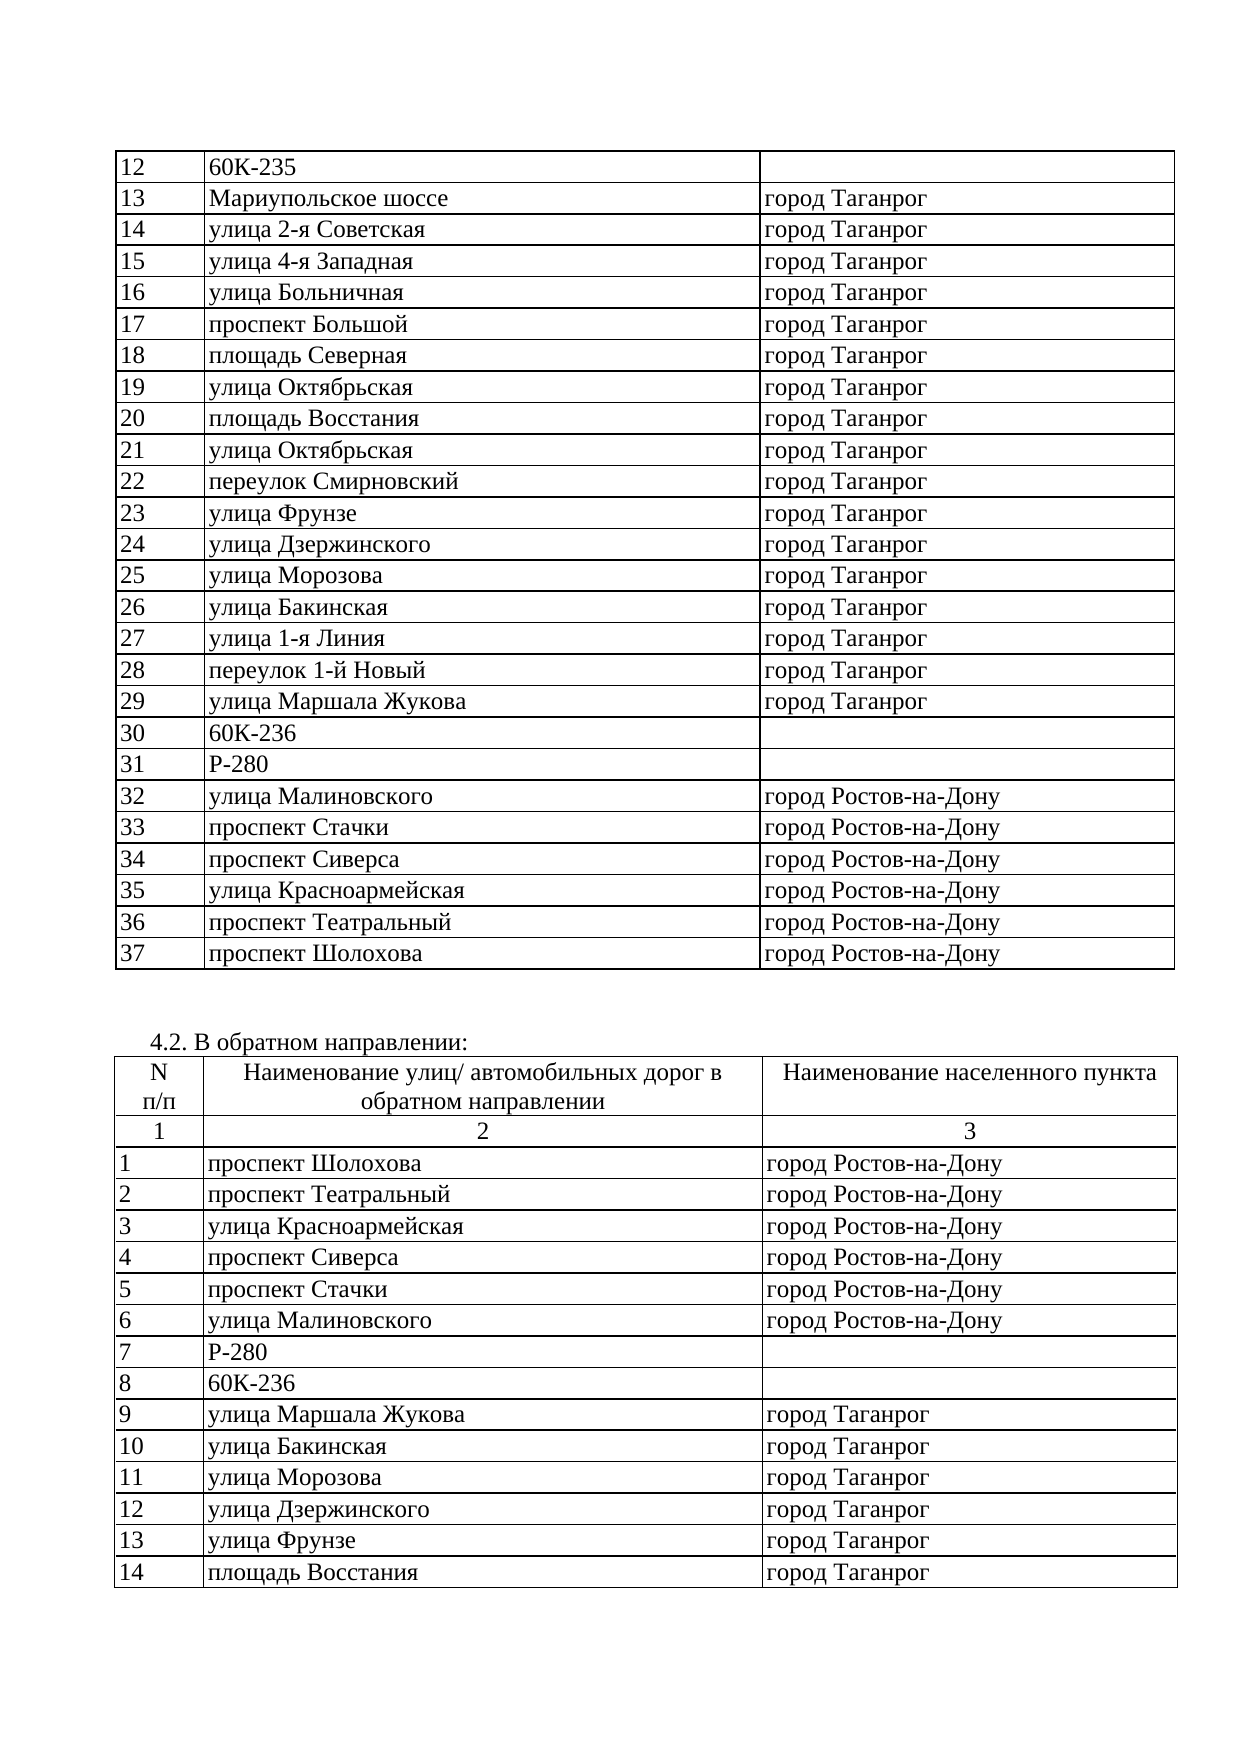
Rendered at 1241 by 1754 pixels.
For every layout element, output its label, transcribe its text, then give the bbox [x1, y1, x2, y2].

table_cell улица 4-я Западная [205, 246, 759, 276]
table_cell 9 [115, 1399, 203, 1429]
table_cell 30 [117, 718, 204, 748]
table_cell проспект Стачки [205, 812, 759, 842]
table_cell 32 [117, 781, 204, 811]
table_cell город Таганрог [761, 592, 1174, 622]
table_cell 12 [115, 1493, 203, 1524]
table_cell 37 [117, 938, 204, 968]
table_cell улица Красноармейская [204, 1211, 762, 1241]
table_cell 18 [117, 340, 204, 370]
table_cell город Ростов-на-Дону [763, 1272, 1177, 1303]
table_cell 13 [117, 183, 204, 213]
table_cell улица Малиновского [204, 1305, 762, 1335]
table_cell город Таганрог [761, 215, 1174, 244]
table_cell город Ростов-на-Дону [763, 1146, 1177, 1178]
table_cell город Таганрог [763, 1492, 1177, 1524]
table_cell улица Бакинская [205, 592, 759, 622]
table_cell 60К-236 [204, 1368, 762, 1398]
table_cell [761, 718, 1174, 748]
table_cell 31 [117, 749, 204, 779]
table_cell 27 [117, 623, 204, 653]
table_cell Р-280 [204, 1337, 762, 1366]
table_cell город Таганрог [761, 466, 1174, 496]
table_cell Р-280 [205, 749, 759, 779]
table_cell 24 [117, 529, 204, 559]
table_cell улица Малиновского [205, 781, 759, 811]
table_cell город Таганрог [761, 309, 1174, 339]
table_header Наименование населенного пункта [763, 1057, 1177, 1115]
table_cell 5 [115, 1273, 203, 1303]
table_cell улица Морозова [204, 1462, 762, 1492]
table_cell улица 1-я Линия [205, 623, 759, 653]
table_cell улица Дзержинского [205, 529, 759, 559]
table_cell площадь Северная [205, 340, 759, 370]
table_cell 36 [117, 907, 204, 936]
table_cell 10 [115, 1430, 203, 1461]
table_cell 3 [763, 1115, 1177, 1146]
table_cell 25 [117, 561, 204, 590]
table_cell 8 [115, 1368, 203, 1398]
table_cell проспект Театральный [205, 907, 759, 936]
table_cell 7 [115, 1336, 203, 1366]
table_cell площадь Восстания [205, 403, 759, 433]
table_header N п/п [115, 1057, 203, 1115]
table_cell 2 [204, 1116, 762, 1146]
table_cell 33 [117, 812, 204, 842]
table_cell город Таганрог [761, 246, 1174, 276]
table_cell 28 [117, 655, 204, 685]
table_cell 35 [117, 875, 204, 905]
table_cell город Ростов-на-Дону [763, 1241, 1177, 1272]
table_cell город Таганрог [761, 435, 1174, 464]
table_cell 1 [115, 1147, 203, 1178]
table_cell 3 [115, 1210, 203, 1241]
table_cell город Ростов-на-Дону [763, 1209, 1177, 1241]
table_cell 6 [115, 1305, 203, 1335]
table_cell [763, 1366, 1177, 1398]
table_cell 60К-236 [205, 718, 759, 748]
table_cell город Таганрог [761, 686, 1174, 716]
table_cell город Таганрог [761, 529, 1174, 559]
table_cell город Таганрог [761, 277, 1174, 307]
table_cell улица 2-я Советская [205, 215, 759, 244]
table_cell переулок Смирновский [205, 466, 759, 496]
table_cell 12 [117, 152, 204, 181]
table_cell город Таганрог [761, 498, 1174, 527]
table_cell 13 [115, 1525, 203, 1555]
table_cell город Ростов-на-Дону [761, 812, 1174, 842]
table_cell город Таганрог [761, 183, 1174, 213]
table_cell проспект Шолохова [205, 938, 759, 968]
table_cell переулок 1-й Новый [205, 655, 759, 685]
table_cell 15 [117, 246, 204, 276]
table_cell 19 [117, 372, 204, 402]
table_cell 2 [115, 1179, 203, 1209]
table_cell город Ростов-на-Дону [761, 844, 1174, 873]
text 4.2. В обратном направлении: [150, 1027, 1090, 1056]
table_cell проспект Сиверса [205, 844, 759, 873]
table_cell улица Красноармейская [205, 875, 759, 905]
table_cell 29 [117, 686, 204, 716]
table_cell 34 [117, 844, 204, 873]
table_cell город Таганрог [761, 623, 1174, 653]
table_cell 16 [117, 277, 204, 307]
table_cell город Таганрог [763, 1461, 1177, 1492]
table_cell Мариупольское шоссе [205, 183, 759, 213]
table_cell улица Бакинская [204, 1431, 762, 1461]
table_cell 22 [117, 466, 204, 496]
table_cell проспект Сиверса [204, 1242, 762, 1272]
table_cell город Ростов-на-Дону [761, 875, 1174, 905]
table_cell 20 [117, 403, 204, 433]
table_header Наименование улиц/ автомобильных дорог в обратном направлении [204, 1057, 762, 1115]
table_cell город Ростов-на-Дону [763, 1304, 1177, 1335]
table_cell город Таганрог [763, 1398, 1177, 1429]
table_cell город Таганрог [761, 372, 1174, 402]
table_cell площадь Восстания [204, 1557, 762, 1587]
table_cell город Ростов-на-Дону [761, 938, 1174, 968]
table_cell 26 [117, 592, 204, 622]
table_cell улица Октябрьская [205, 372, 759, 402]
table_cell 23 [117, 498, 204, 527]
table_cell проспект Стачки [204, 1274, 762, 1303]
table_cell 14 [115, 1556, 203, 1587]
table_cell улица Фрунзе [205, 498, 759, 527]
table_cell улица Морозова [205, 561, 759, 590]
table_cell город Таганрог [763, 1524, 1177, 1555]
table_cell город Таганрог [761, 655, 1174, 685]
table_cell улица Дзержинского [204, 1494, 762, 1524]
table_cell город Ростов-на-Дону [761, 781, 1174, 811]
table_cell город Таганрог [761, 561, 1174, 590]
table_cell город Таганрог [763, 1429, 1177, 1461]
table_cell 4 [115, 1242, 203, 1272]
table_cell [761, 749, 1174, 779]
table_cell проспект Шолохова [204, 1148, 762, 1178]
table_cell проспект Большой [205, 309, 759, 339]
table_cell 11 [115, 1462, 203, 1492]
table_cell проспект Театральный [204, 1179, 762, 1209]
table_cell город Таганрог [761, 403, 1174, 433]
table_cell 1 [115, 1116, 203, 1146]
table_cell город Таганрог [761, 340, 1174, 370]
table_cell [763, 1335, 1177, 1366]
table_cell [761, 152, 1174, 181]
table_cell город Таганрог [763, 1555, 1177, 1587]
table_cell улица Фрунзе [204, 1525, 762, 1555]
table_cell 21 [117, 435, 204, 464]
table_cell улица Маршала Жукова [205, 686, 759, 716]
table_cell улица Маршала Жукова [204, 1400, 762, 1429]
table_cell город Ростов-на-Дону [761, 907, 1174, 936]
table_cell 17 [117, 309, 204, 339]
table_cell 60К-235 [205, 152, 759, 181]
table_cell улица Октябрьская [205, 435, 759, 464]
table_cell город Ростов-на-Дону [763, 1178, 1177, 1209]
table_cell улица Больничная [205, 277, 759, 307]
table_cell 14 [117, 215, 204, 244]
